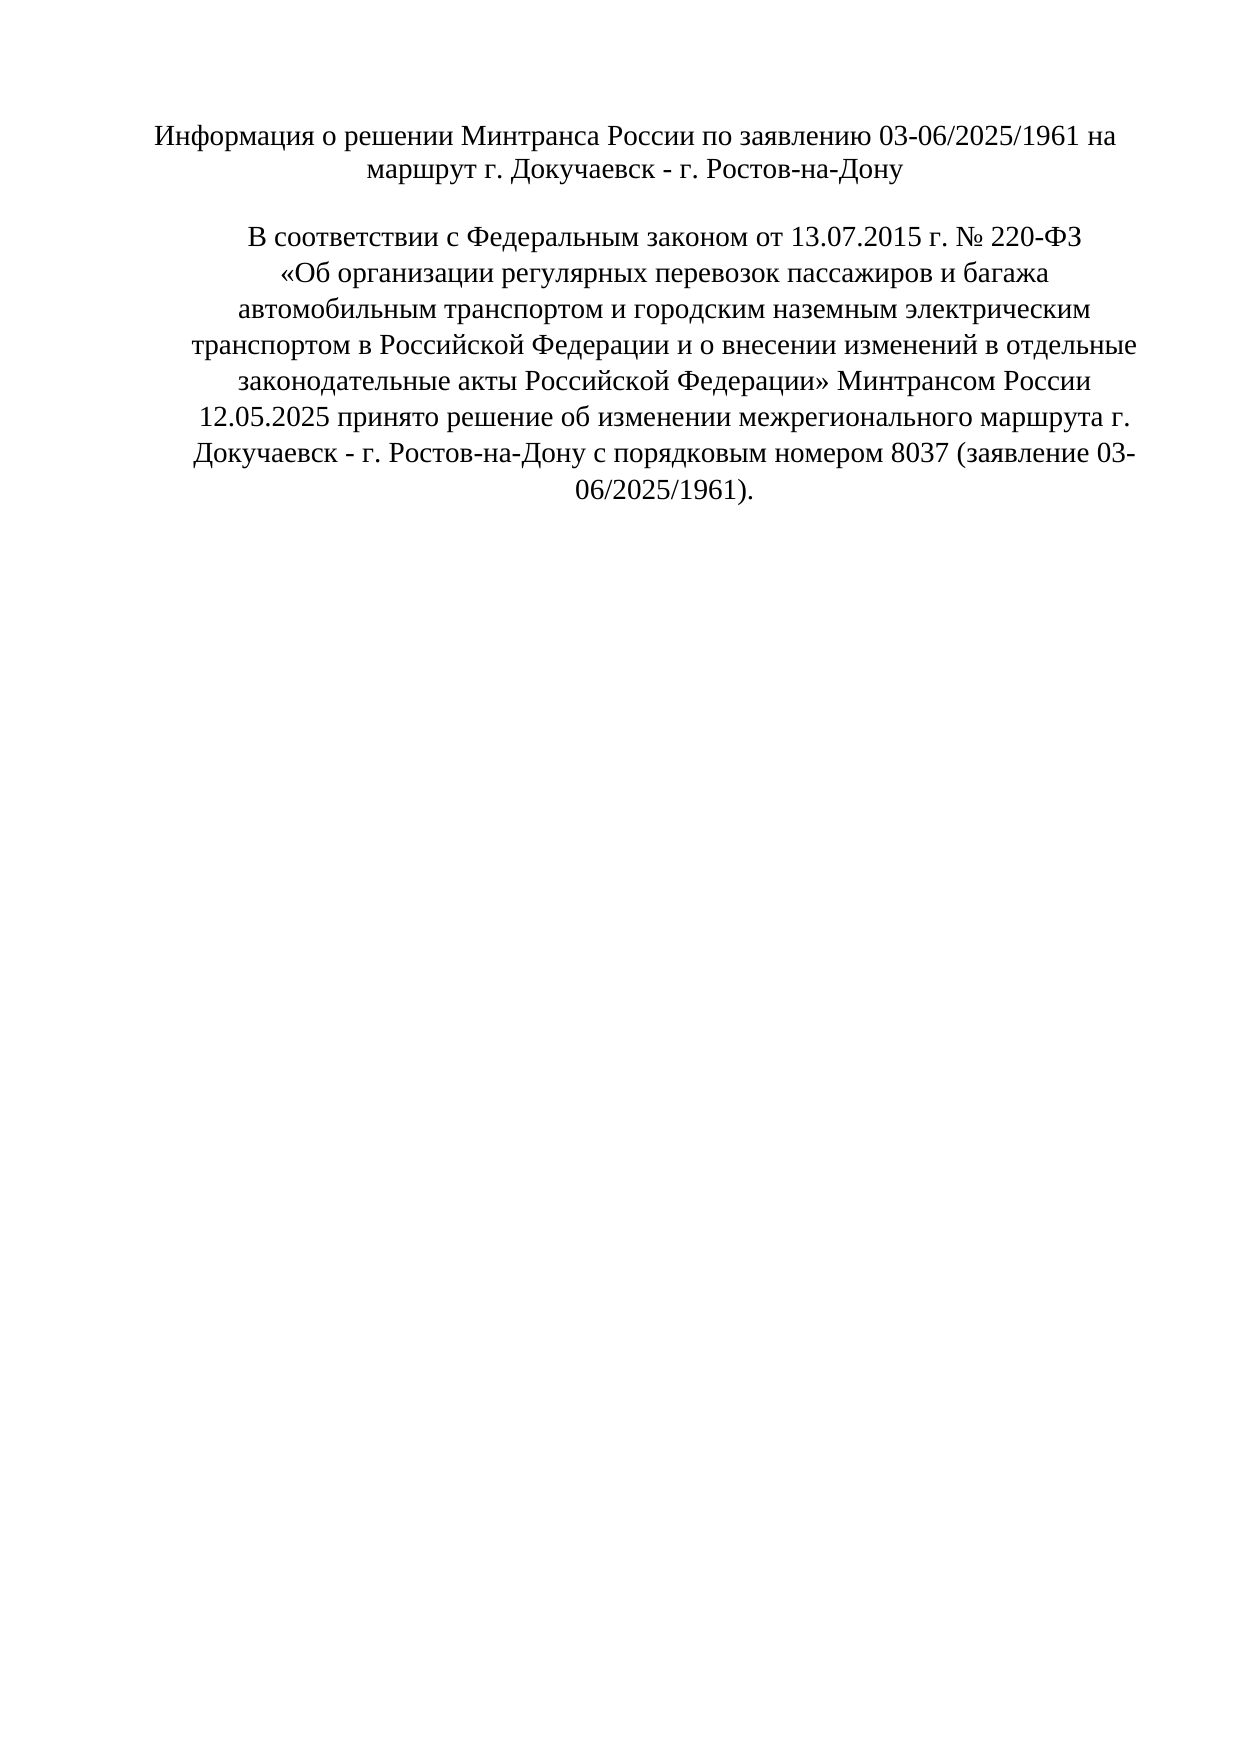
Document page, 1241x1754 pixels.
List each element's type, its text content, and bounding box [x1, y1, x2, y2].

text В соответствии с Федеральным законом от 13.07.2015 г. № 220-ФЗ «Об организации регулярных перевозок пассажиров и багажа автомобильным транспортом и городским наземным электрическим транспортом в Российской Федерации и о внесении изменений в отдельные законодательные акты Российской Федерации» Минтрансом России 12.05.2025 принято решение об изменении межрегионального маршрута г. Докучаевск - г. Ростов-на-Дону с порядковым номером 8037 (заявление 03-06/2025/1961). [177, 219, 1152, 505]
text Информация о решении Минтранса России по заявлению 03-06/2025/1961 на маршрут г. Докучаевск - г. Ростов-на-Дону [118, 118, 1152, 185]
